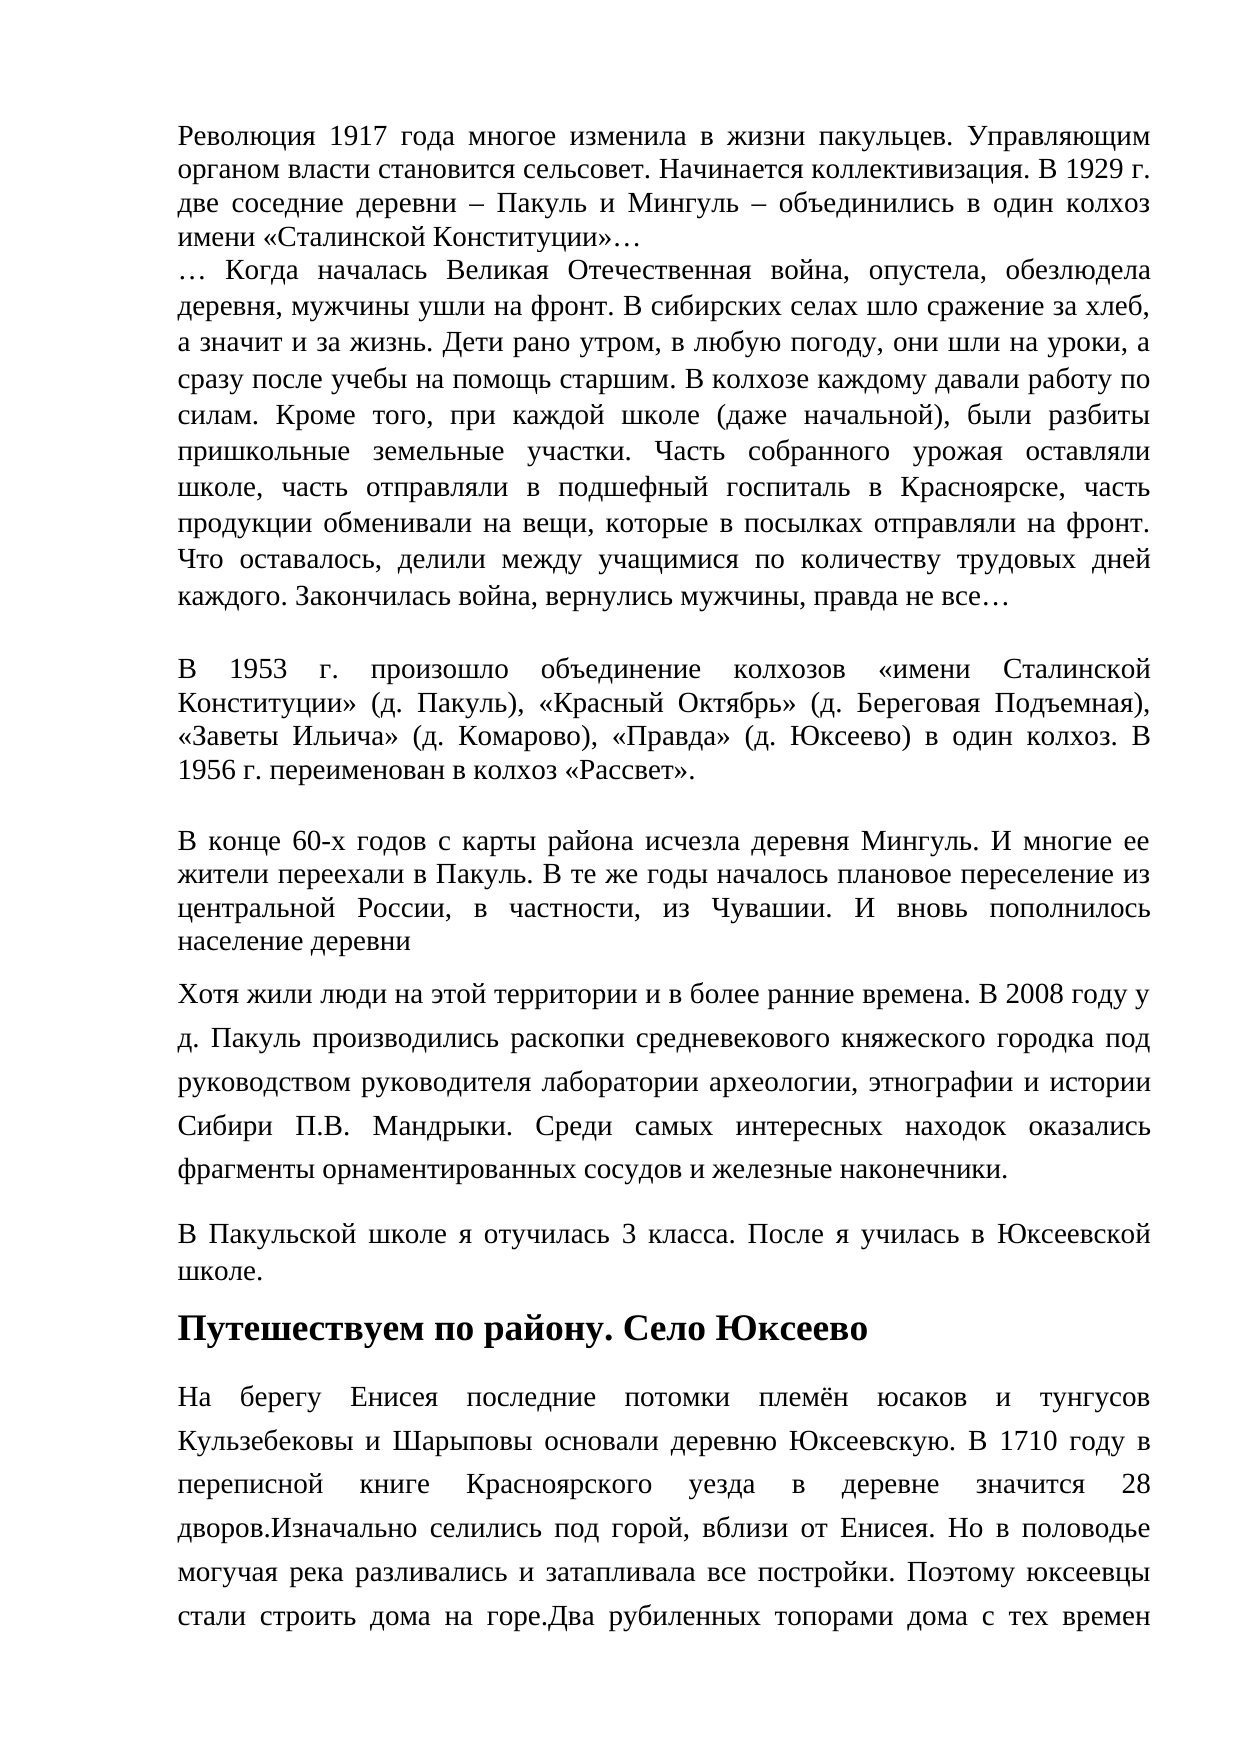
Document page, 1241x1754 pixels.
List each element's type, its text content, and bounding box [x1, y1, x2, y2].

text Хотя жили люди на этой территории и в более ранние времена. В 2008 году у д. Пакуль производились раскопки средневекового княжеского городка под руководством руководителя лаборатории археологии, этнографии и истории Сибири П.В. Мандрыки. Среди самых интересных находок оказались фрагменты орнаментированных сосудов и железные наконечники. [177, 966, 1152, 1185]
text В Пакульской школе я отучилась 3 класса. После я училась в Юксеевской школе. [177, 1250, 1152, 1286]
text Путешествуем по району. Село Юксеево [177, 1305, 1152, 1348]
text В 1953 г. произошло объединение колхозов «имени Сталинской Конституции» (д. Пакуль), «Красный Октябрь» (д. Береговая Подъемная), «Заветы Ильича» (д. Комарово), «Правда» (д. Юксеево) в один колхоз. В 1956 г. переименован в колхоз «Рассвет». [177, 651, 1152, 785]
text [177, 1369, 1152, 1631]
text В конце 60-х годов с карты района исчезла деревня Мингуль. И многие ее жители переехали в Пакуль. В те же годы началось плановое переселение из центральной России, в частности, из Чувашии. И вновь пополнилось население деревни [177, 823, 1152, 957]
text Революция 1917 года многое изменила в жизни пакульцев. Управляющим органом власти становится сельсовет. Начинается коллективизация. В 1929 г. две соседние деревни – Пакуль и Мингуль – объединились в один колхоз имени «Сталинской Конституции»… [177, 118, 1152, 252]
